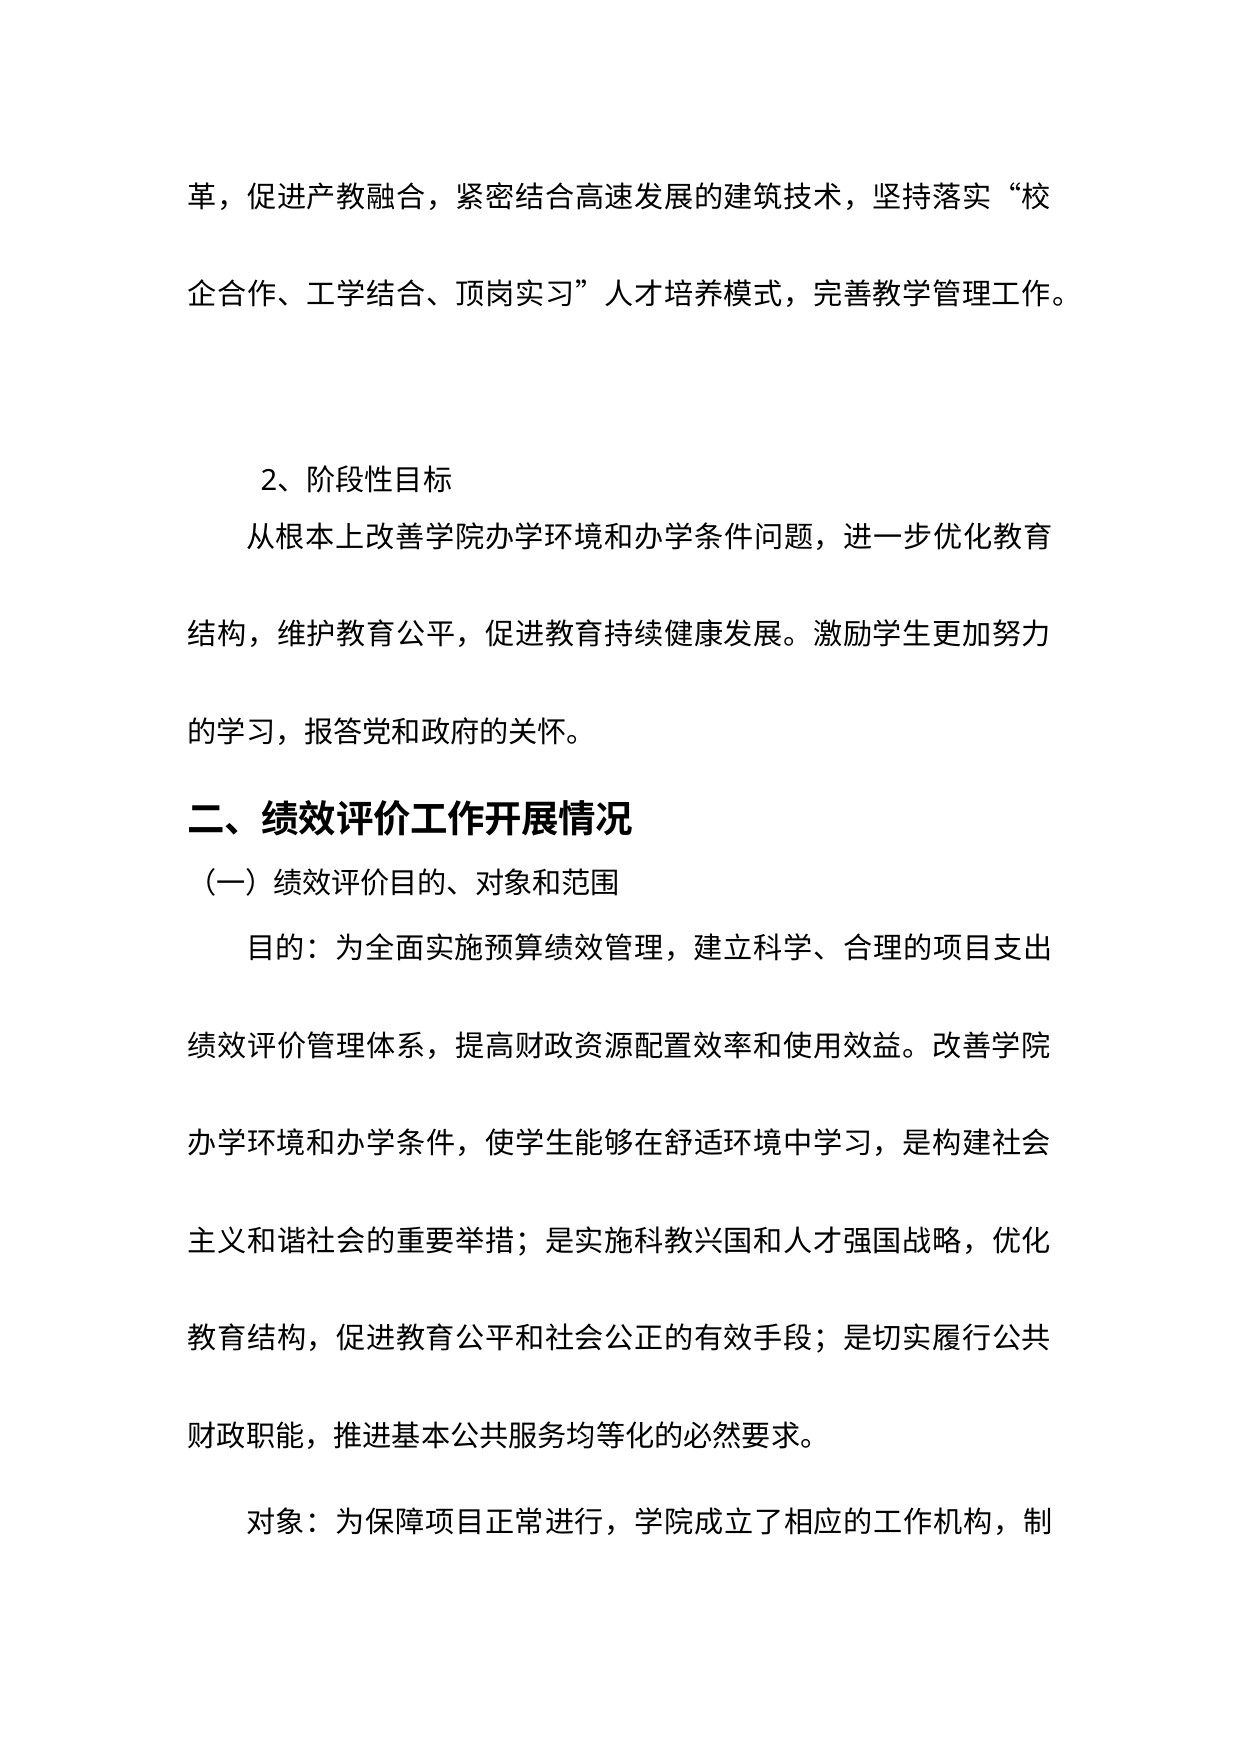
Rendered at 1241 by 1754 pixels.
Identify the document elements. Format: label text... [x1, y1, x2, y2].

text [187, 162, 1053, 422]
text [187, 1487, 1053, 1552]
list 阶段性目标 [231, 442, 1053, 502]
text （一）绩效评价目的、对象和范围 [187, 848, 1053, 913]
text 目的：为全面实施预算绩效管理，建立科学、合理的项目支出绩效评价管理体系，提高财政资源配置效率和使用效益。改善学院办学环境和办学条件，使学生能够在舒适环境中学习，是构建社会主义和谐社会的重要举措；是实施科教兴国和人才强国战略，优化教育结构，促进教育公平和社会公正的有效手段；是切实履行公共财政职能，推进基本公共服务均等化的必然要求。 [187, 913, 1053, 1466]
text 从根本上改善学院办学环境和办学条件问题，进一步优化教育结构，维护教育公平，促进教育持续健康发展。激励学生更加努力的学习，报答党和政府的关怀。 [187, 502, 1053, 762]
text 二、绩效评价工作开展情况 [187, 783, 1053, 848]
